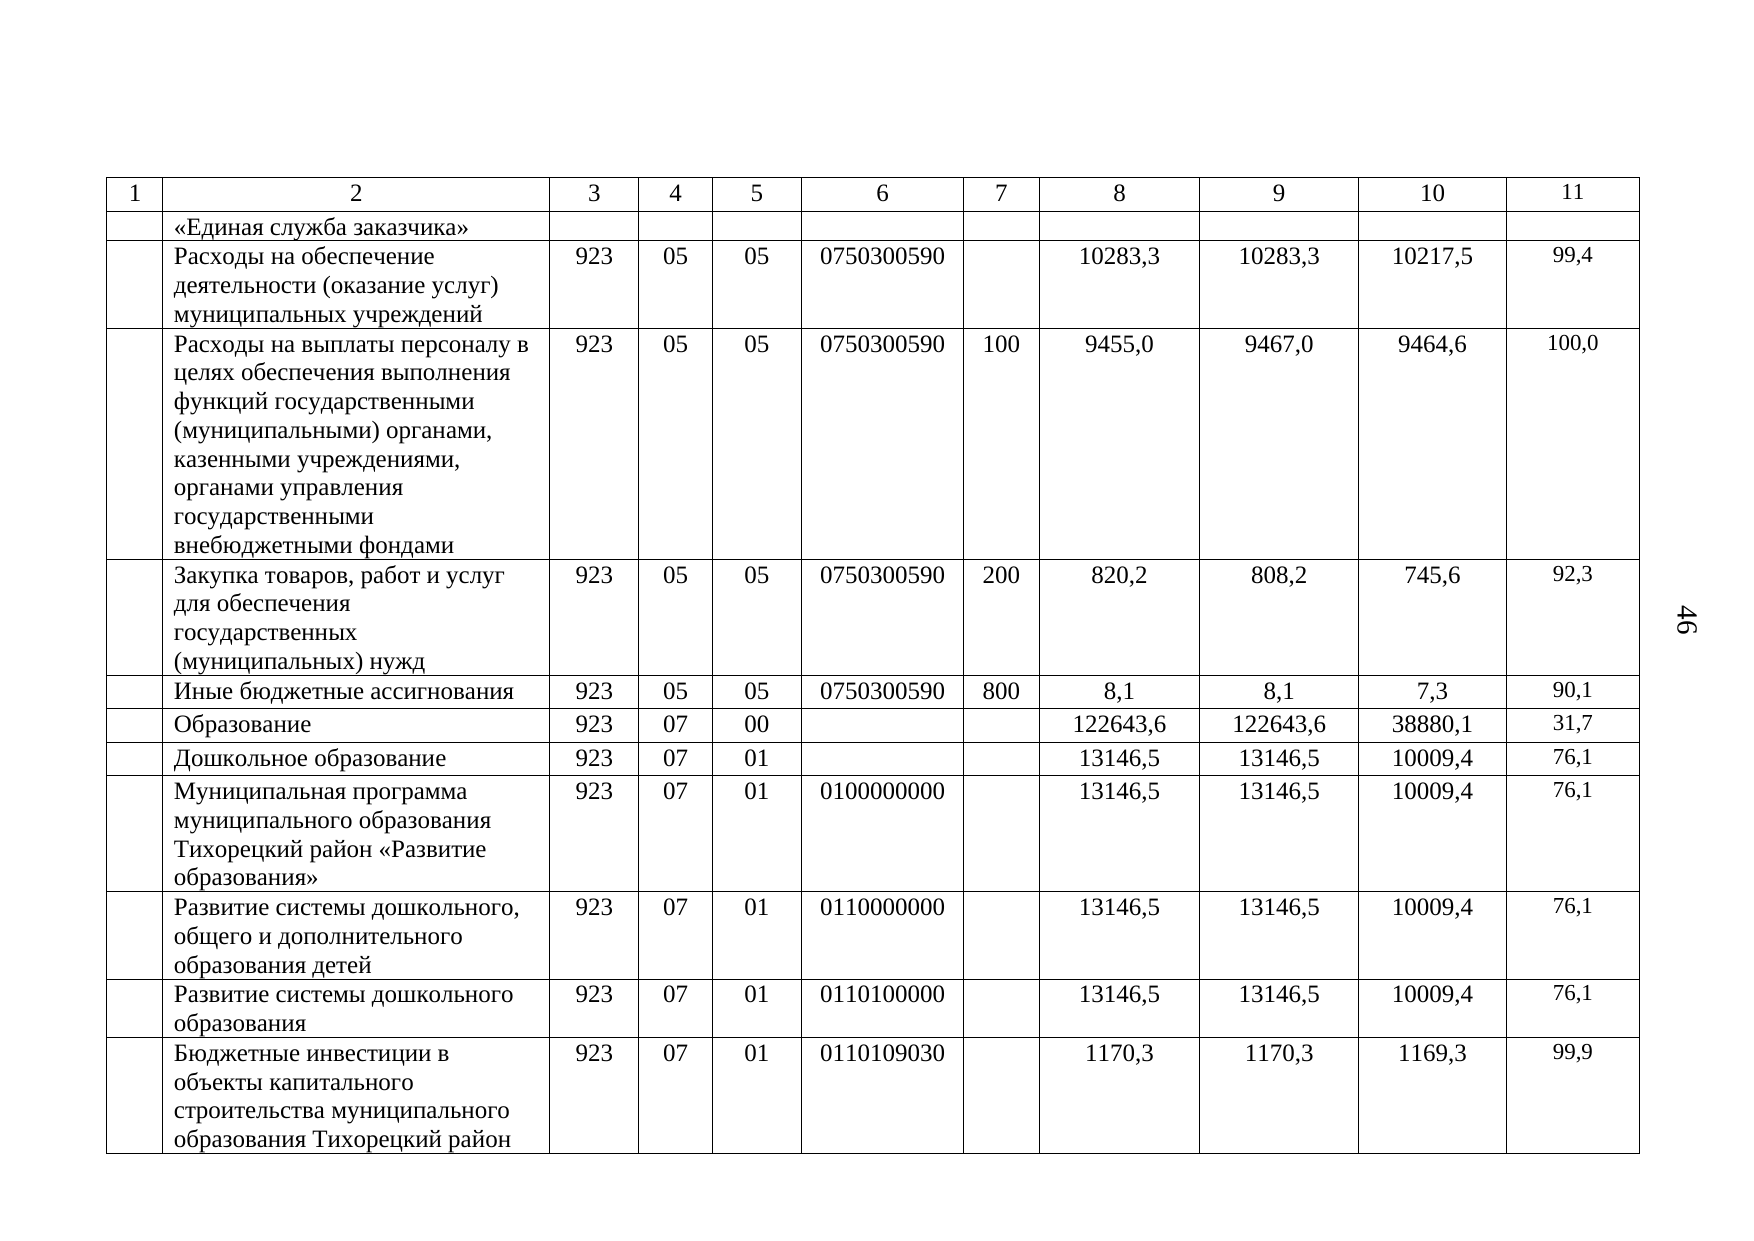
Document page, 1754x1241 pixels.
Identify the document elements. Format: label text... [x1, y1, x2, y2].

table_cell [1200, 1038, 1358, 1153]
table_header 2 [163, 178, 549, 211]
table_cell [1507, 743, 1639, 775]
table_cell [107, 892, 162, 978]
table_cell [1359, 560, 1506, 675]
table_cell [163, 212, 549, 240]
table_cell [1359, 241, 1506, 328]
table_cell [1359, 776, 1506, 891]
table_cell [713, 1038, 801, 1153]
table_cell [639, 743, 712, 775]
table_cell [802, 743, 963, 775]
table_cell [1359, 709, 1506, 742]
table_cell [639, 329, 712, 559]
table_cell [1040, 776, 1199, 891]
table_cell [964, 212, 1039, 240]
table_header 1 [107, 178, 162, 211]
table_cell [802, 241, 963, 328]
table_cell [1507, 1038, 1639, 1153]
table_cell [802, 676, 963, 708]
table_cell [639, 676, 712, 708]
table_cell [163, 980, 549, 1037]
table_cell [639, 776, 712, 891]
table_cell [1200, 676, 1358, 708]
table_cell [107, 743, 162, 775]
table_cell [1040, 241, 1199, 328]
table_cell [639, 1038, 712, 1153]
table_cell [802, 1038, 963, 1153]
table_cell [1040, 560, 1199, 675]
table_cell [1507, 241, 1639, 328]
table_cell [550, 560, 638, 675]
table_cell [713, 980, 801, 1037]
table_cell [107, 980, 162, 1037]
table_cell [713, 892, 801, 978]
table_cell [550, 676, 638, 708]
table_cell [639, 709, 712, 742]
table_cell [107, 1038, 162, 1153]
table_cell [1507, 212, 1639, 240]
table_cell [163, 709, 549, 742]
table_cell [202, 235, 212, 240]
table_header 8 [1040, 178, 1199, 211]
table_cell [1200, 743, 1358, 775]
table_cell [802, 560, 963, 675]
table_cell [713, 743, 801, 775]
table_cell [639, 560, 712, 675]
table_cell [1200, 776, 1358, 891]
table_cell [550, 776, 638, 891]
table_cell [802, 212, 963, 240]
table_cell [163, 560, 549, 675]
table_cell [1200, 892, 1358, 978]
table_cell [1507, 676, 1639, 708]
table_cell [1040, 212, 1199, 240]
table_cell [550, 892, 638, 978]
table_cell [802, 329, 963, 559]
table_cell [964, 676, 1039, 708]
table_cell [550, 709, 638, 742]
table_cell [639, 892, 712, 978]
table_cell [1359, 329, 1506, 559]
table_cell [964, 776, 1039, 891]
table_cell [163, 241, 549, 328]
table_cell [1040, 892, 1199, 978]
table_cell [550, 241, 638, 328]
table_header 3 [550, 178, 638, 211]
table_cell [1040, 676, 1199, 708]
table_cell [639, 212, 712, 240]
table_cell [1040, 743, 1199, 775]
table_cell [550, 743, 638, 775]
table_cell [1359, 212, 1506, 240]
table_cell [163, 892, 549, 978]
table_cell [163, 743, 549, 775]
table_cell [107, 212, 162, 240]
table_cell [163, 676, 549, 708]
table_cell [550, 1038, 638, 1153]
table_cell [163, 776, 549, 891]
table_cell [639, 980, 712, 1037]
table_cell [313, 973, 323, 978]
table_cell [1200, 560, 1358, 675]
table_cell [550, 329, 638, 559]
table_header 4 [639, 178, 712, 211]
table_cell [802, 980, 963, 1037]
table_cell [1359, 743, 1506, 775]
table_header 6 [802, 178, 963, 211]
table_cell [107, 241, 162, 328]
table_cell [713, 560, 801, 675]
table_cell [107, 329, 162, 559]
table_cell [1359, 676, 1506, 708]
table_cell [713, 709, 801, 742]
table_header 10 [1359, 178, 1506, 211]
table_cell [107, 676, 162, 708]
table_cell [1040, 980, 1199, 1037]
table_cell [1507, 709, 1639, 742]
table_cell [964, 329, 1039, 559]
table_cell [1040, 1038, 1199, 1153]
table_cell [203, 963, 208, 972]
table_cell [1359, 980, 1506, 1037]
table_header 7 [964, 178, 1039, 211]
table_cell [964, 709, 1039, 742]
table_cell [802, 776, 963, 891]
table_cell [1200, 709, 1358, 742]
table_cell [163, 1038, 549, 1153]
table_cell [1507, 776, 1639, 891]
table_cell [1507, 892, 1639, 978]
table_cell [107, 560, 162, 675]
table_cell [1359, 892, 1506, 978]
table_header 9 [1200, 178, 1358, 211]
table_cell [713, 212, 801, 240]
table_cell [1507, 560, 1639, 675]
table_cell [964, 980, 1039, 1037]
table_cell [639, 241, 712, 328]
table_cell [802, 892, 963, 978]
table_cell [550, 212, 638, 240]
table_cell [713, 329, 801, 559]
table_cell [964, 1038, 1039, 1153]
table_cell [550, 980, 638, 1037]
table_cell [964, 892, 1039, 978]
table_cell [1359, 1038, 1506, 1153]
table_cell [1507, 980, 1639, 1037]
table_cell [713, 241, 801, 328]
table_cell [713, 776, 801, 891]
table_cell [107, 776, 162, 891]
table_header 11 [1507, 178, 1639, 211]
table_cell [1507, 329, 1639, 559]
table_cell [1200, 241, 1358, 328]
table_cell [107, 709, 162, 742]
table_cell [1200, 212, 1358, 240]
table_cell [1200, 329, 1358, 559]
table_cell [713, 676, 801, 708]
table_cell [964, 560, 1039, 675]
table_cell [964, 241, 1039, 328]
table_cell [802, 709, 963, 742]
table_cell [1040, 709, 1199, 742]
table_header 5 [713, 178, 801, 211]
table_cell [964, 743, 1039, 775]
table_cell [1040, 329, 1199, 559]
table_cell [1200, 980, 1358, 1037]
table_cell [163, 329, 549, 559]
